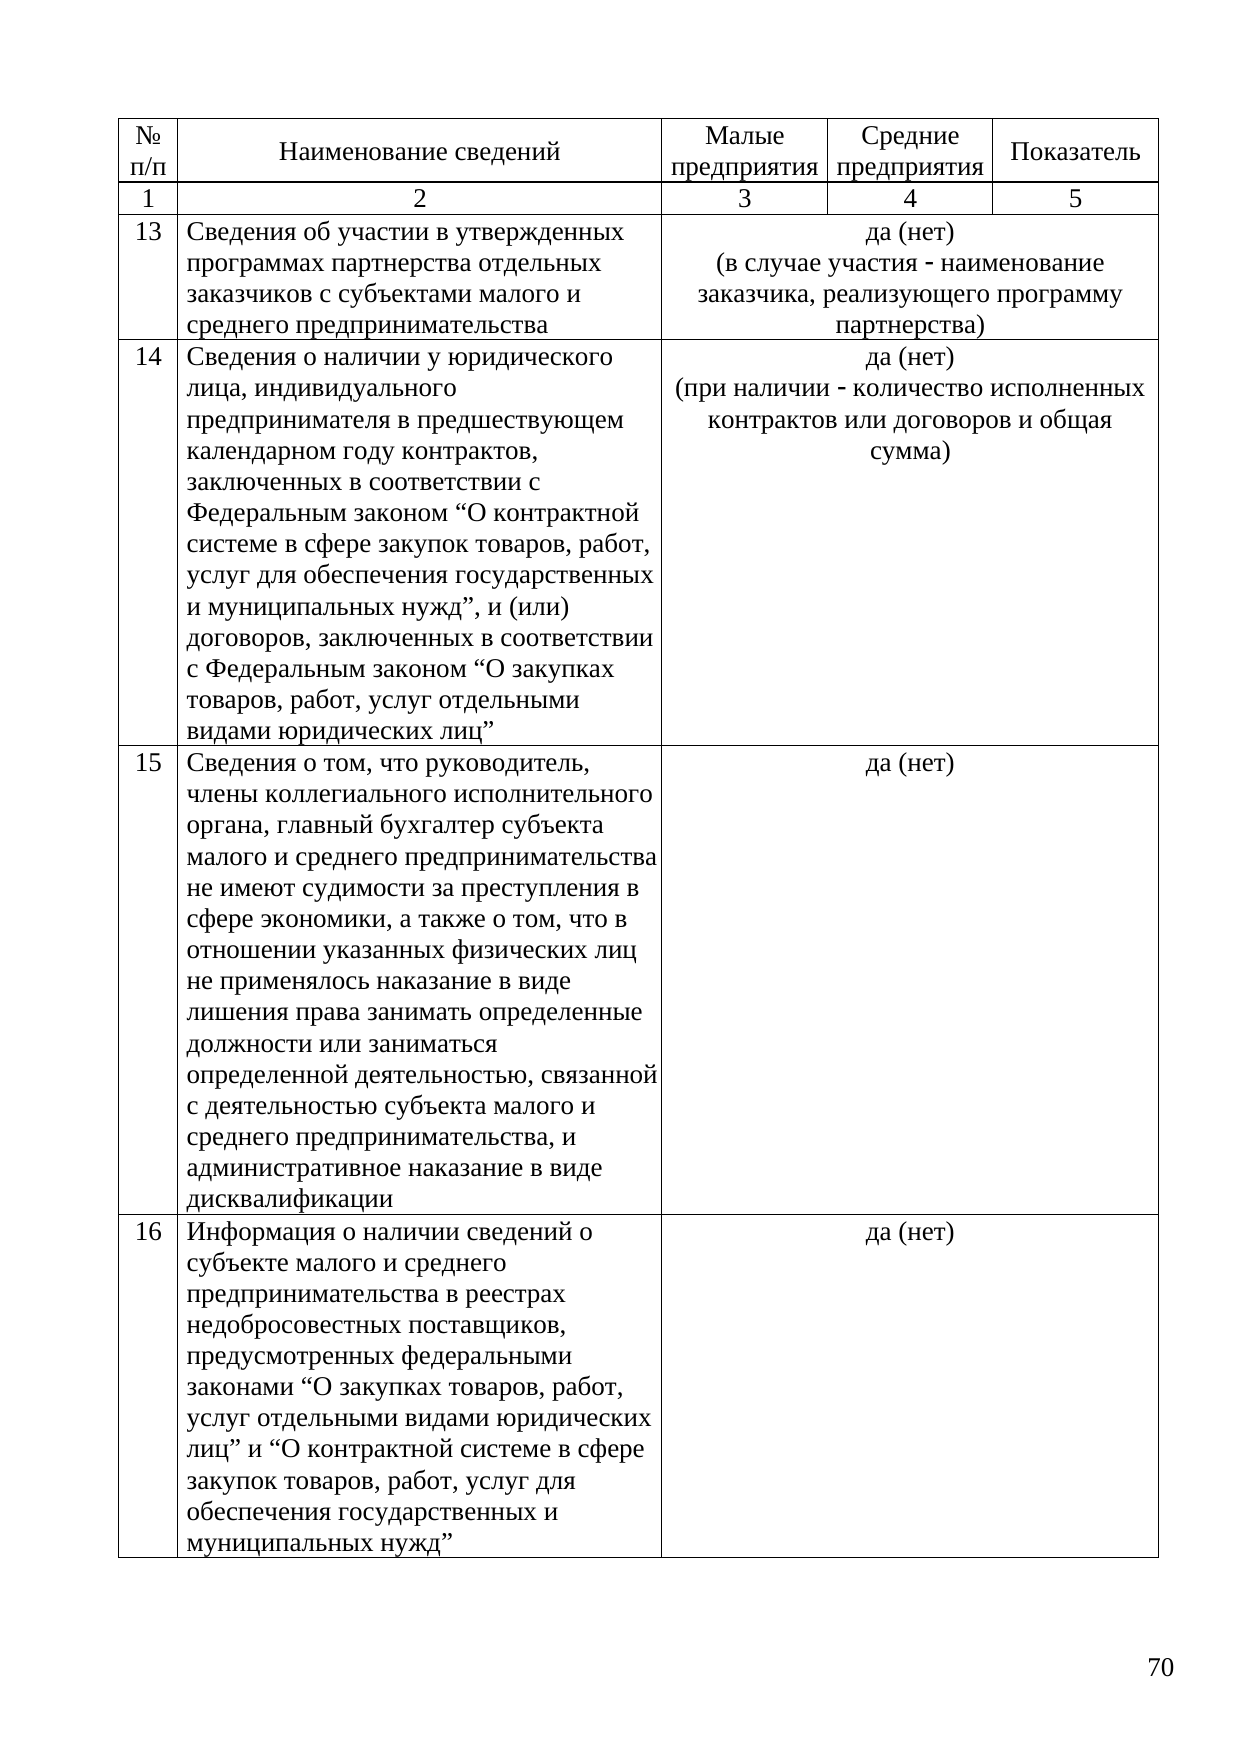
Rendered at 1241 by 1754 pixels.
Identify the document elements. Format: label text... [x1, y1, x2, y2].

table_header Средние предприятия [828, 119, 992, 181]
table_cell 3 [662, 183, 827, 214]
table_header № п/п [119, 119, 177, 181]
table_cell Сведения об участии в утвержденных программах партнерства отдельных заказчиков с субъектами малого и среднего предпринимательства [178, 215, 661, 339]
table_cell 14 [119, 340, 177, 745]
table_cell да (нет) (при наличии количество исполненных контрактов или договоров и общая сумма) [662, 340, 1158, 745]
table_cell 1 [119, 183, 177, 214]
table_cell Сведения о наличии у юридического лица, индивидуального предпринимателя в предшествующем календарном году контрактов, заключенных в соответствии с Федеральным законом “О контрактной системе в сфере закупок товаров, работ, услуг для обеспечения государственных и муниципальных нужд”, и (или) договоров, заключенных в соответствии с Федеральным законом “О закупках товаров, работ, услуг отдельными видами юридических лиц” [178, 340, 661, 745]
table_cell 2 [178, 183, 661, 214]
table_cell 15 [119, 746, 177, 1213]
table_header Наименование сведений [178, 119, 661, 181]
table_cell 4 [828, 183, 992, 214]
table_header Малые предприятия [662, 119, 827, 181]
table_header Показатель [993, 119, 1158, 181]
table_cell Сведения о том, что руководитель, члены коллегиального исполнительного органа, главный бухгалтер субъекта малого и среднего предпринимательства не имеют судимости за преступления в сфере экономики, а также о том, что в отношении указанных физических лиц не применялось наказание в виде лишения права занимать определенные должности или заниматься определенной деятельностью, связанной с деятельностью субъекта малого и среднего предпринимательства, и административное наказание в виде дисквалификации [178, 746, 661, 1213]
table_cell да (нет) (в случае участия наименование заказчика, реализующего программу партнерства) [662, 215, 1158, 339]
table_cell 13 [119, 215, 177, 339]
table_cell да (нет) [662, 1215, 1158, 1557]
table_cell 16 [119, 1215, 177, 1557]
table_cell Информация о наличии сведений о субъекте малого и среднего предпринимательства в реестрах недобросовестных поставщиков, предусмотренных федеральными законами “О закупках товаров, работ, услуг отдельными видами юридических лиц” и “О контрактной системе в сфере закупок товаров, работ, услуг для обеспечения государственных и муниципальных нужд” [178, 1215, 661, 1557]
table_cell 5 [993, 183, 1158, 214]
table_cell да (нет) [662, 746, 1158, 1213]
